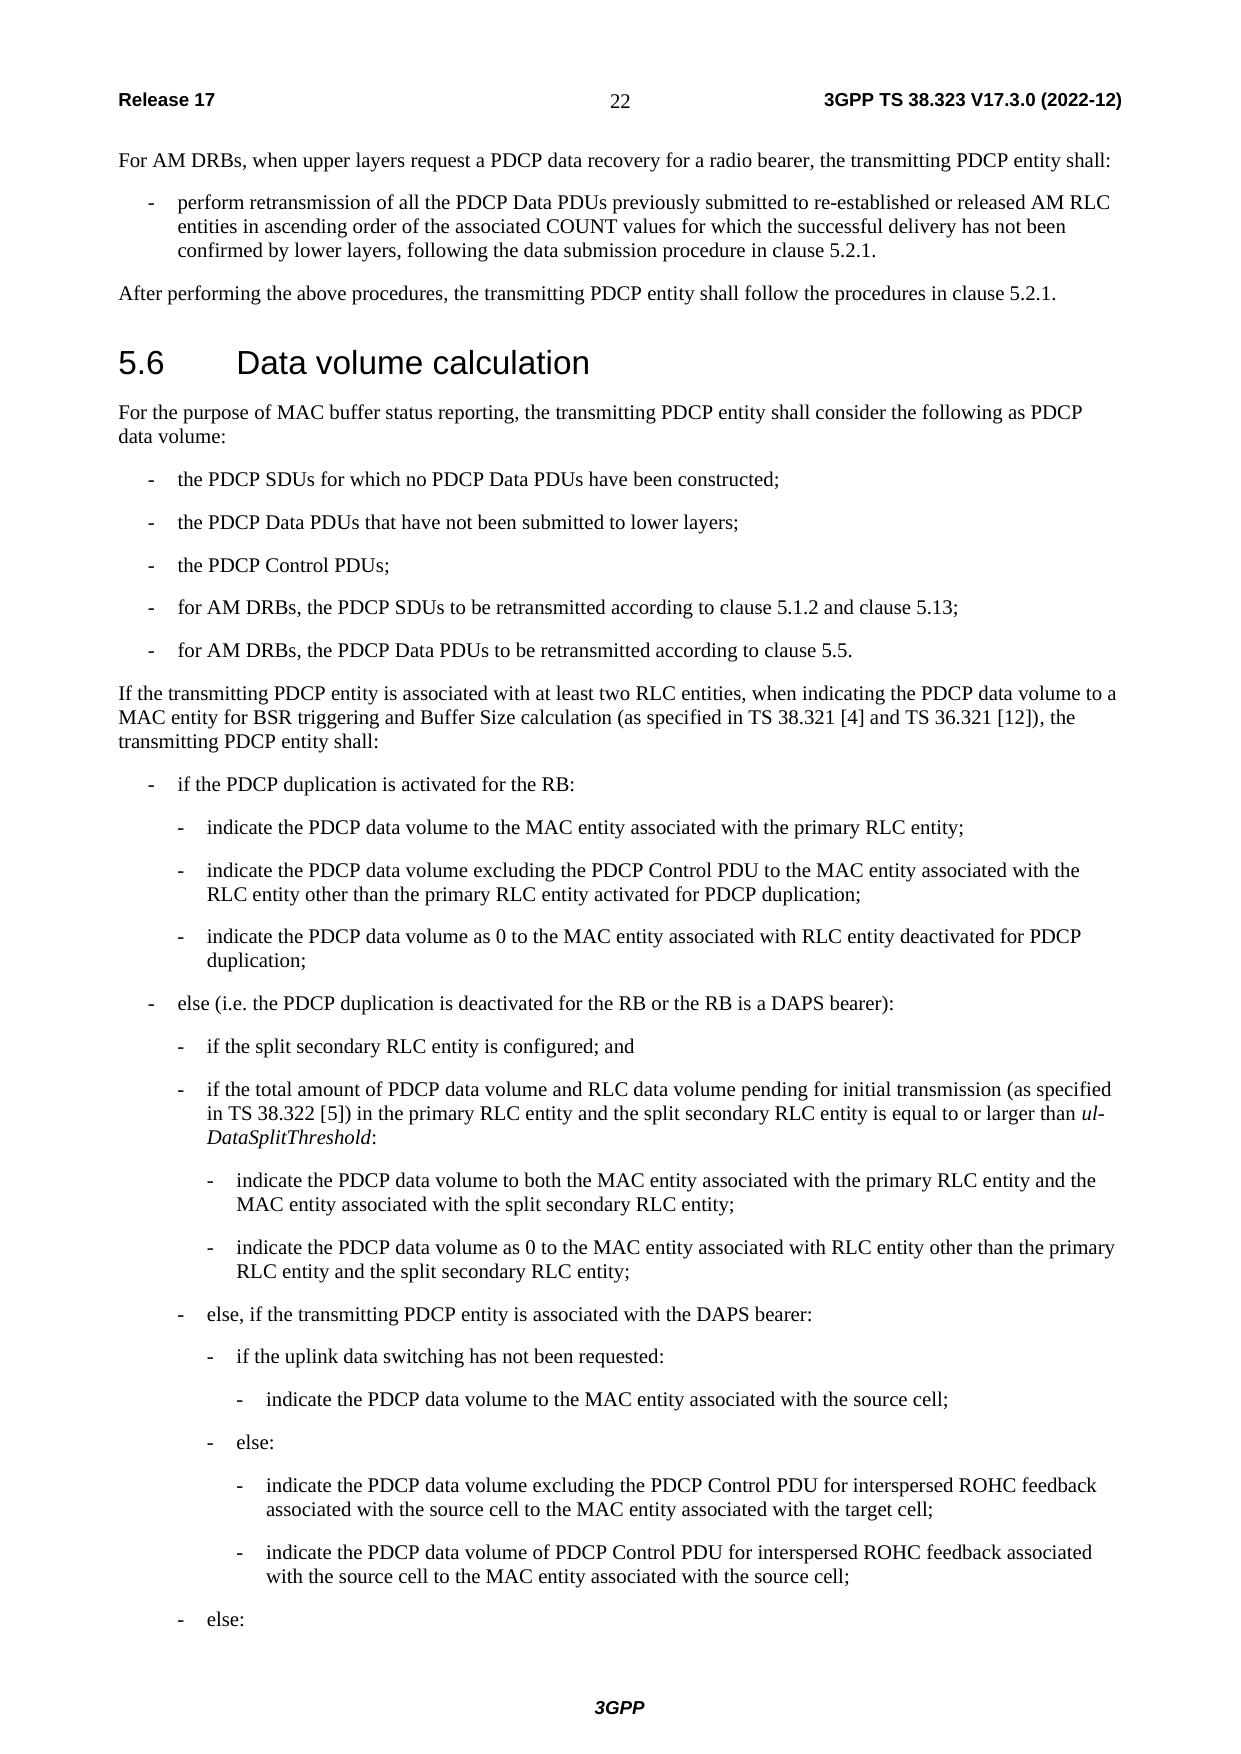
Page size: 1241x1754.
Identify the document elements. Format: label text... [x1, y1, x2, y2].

text - if the uplink data switching has not been requested: [207, 1344, 1122, 1368]
text - indicate the PDCP data volume of PDCP Control PDU for interspersed ROHC feedback associated with the source cell to the MAC entity associated with the source cell; [236, 1540, 1122, 1588]
text - if the total amount of PDCP data volume and RLC data volume pending for initial transmission (as specified in TS 38.322 [5]) in the primary RLC entity and the split secondary RLC entity is equal to or larger than ul-DataSplitThreshold: [177, 1077, 1122, 1149]
text - indicate the PDCP data volume excluding the PDCP Control PDU for interspersed ROHC feedback associated with the source cell to the MAC entity associated with the target cell; [236, 1473, 1122, 1521]
text - indicate the PDCP data volume to the MAC entity associated with the source cell; [236, 1387, 1122, 1411]
text If the transmitting PDCP entity is associated with at least two RLC entities, when indicating the PDCP data volume to a MAC entity for BSR triggering and Buffer Size calculation (as specified in TS 38.321 [4] and TS 36.321 [12]), the transmitting PDCP entity shall: [118, 681, 1122, 753]
text - if the split secondary RLC entity is configured; and [177, 1034, 1122, 1058]
text - else: [177, 1607, 1122, 1631]
text - the PDCP Data PDUs that have not been submitted to lower layers; [148, 510, 1122, 534]
text - else (i.e. the PDCP duplication is deactivated for the RB or the RB is a DAPS bearer): [148, 991, 1122, 1015]
text - the PDCP SDUs for which no PDCP Data PDUs have been constructed; [148, 467, 1122, 491]
text - indicate the PDCP data volume to the MAC entity associated with the primary RLC entity; [177, 815, 1122, 839]
text For AM DRBs, when upper layers request a PDCP data recovery for a radio bearer, the transmitting PDCP entity shall: [118, 147, 1122, 172]
text - for AM DRBs, the PDCP SDUs to be retransmitted according to clause 5.1.2 and clause 5.13; [148, 595, 1122, 619]
text - the PDCP Control PDUs; [148, 552, 1122, 577]
text For the purpose of MAC buffer status reporting, the transmitting PDCP entity shall consider the following as PDCP data volume: [118, 400, 1122, 448]
text - if the PDCP duplication is activated for the RB: [148, 772, 1122, 796]
text - else: [207, 1430, 1122, 1454]
subtitle 5.6 Data volume calculation [118, 343, 1122, 381]
text - indicate the PDCP data volume as 0 to the MAC entity associated with RLC entity other than the primary RLC entity and the split secondary RLC entity; [207, 1235, 1122, 1283]
text - indicate the PDCP data volume as 0 to the MAC entity associated with RLC entity deactivated for PDCP duplication; [177, 924, 1122, 972]
text - else, if the transmitting PDCP entity is associated with the DAPS bearer: [177, 1302, 1122, 1326]
text After performing the above procedures, the transmitting PDCP entity shall follow the procedures in clause 5.2.1. [118, 281, 1122, 305]
text - indicate the PDCP data volume to both the MAC entity associated with the primary RLC entity and the MAC entity associated with the split secondary RLC entity; [207, 1168, 1122, 1216]
text - for AM DRBs, the PDCP Data PDUs to be retransmitted according to clause 5.5. [148, 638, 1122, 662]
text - perform retransmission of all the PDCP Data PDUs previously submitted to re-established or released AM RLC entities in ascending order of the associated COUNT values for which the successful delivery has not been confirmed by lower layers, following the data submission procedure in clause 5.2.1. [148, 190, 1122, 262]
text - indicate the PDCP data volume excluding the PDCP Control PDU to the MAC entity associated with the RLC entity other than the primary RLC entity activated for PDCP duplication; [177, 857, 1122, 906]
